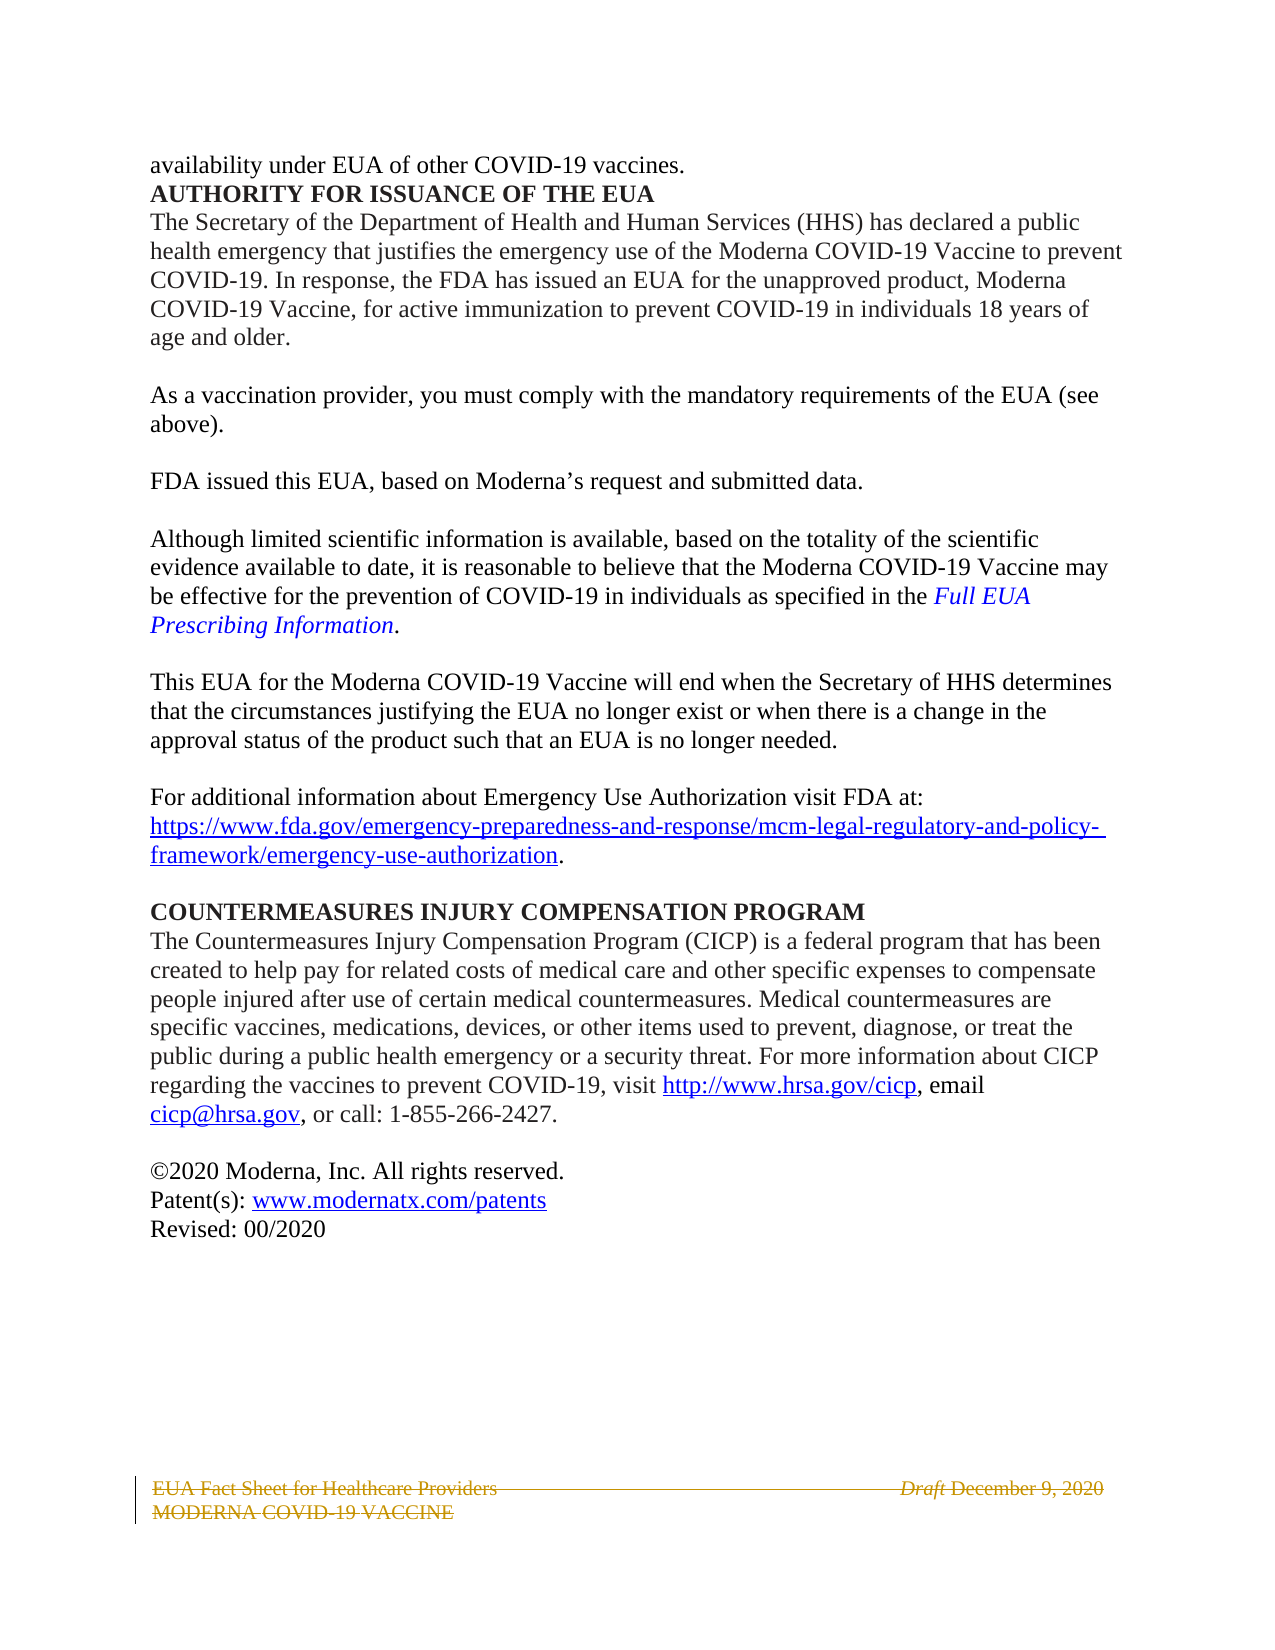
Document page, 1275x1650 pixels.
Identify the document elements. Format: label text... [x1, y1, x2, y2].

text For additional information about Emergency Use Authorization visit FDA at: https://www.fda.gov/emergency-preparedness-and-response/mcm-legal-regulatory-and-policy- framework/emergency-use-authorization. [150, 782, 1125, 869]
text The Countermeasures Injury Compensation Program (CICP) is a federal program that has been created to help pay for related costs of medical care and other specific expenses to compensate people injured after use of certain medical countermeasures. Medical countermeasures are specific vaccines, medications, devices, or other items used to prevent, diagnose, or treat the public during a public health emergency or a security threat. For more information about CICP regarding the vaccines to prevent COVID-19, visit http://www.hrsa.gov/cicp, email cicp@hrsa.gov, or call: 1-855-266-2427. [150, 926, 1125, 1127]
text The Secretary of the Department of Health and Human Services (HHS) has declared a public health emergency that justifies the emergency use of the Moderna COVID-19 Vaccine to prevent COVID-19. In response, the FDA has issued an EUA for the unapproved product, Moderna COVID-19 Vaccine, for active immunization to prevent COVID-19 in individuals 18 years of age and older. [150, 207, 1125, 351]
text FDA issued this EUA, based on Moderna’s request and submitted data. [150, 466, 1125, 495]
subtitle COUNTERMEASURES INJURY COMPENSATION PROGRAM [150, 897, 1125, 926]
text As a vaccination provider, you must comply with the mandatory requirements of the EUA (see above). [150, 380, 1125, 437]
text Revised: 00/2020 [150, 1214, 1125, 1242]
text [150, 150, 1125, 179]
text Although limited scientific information is available, based on the totality of the scientific evidence available to date, it is reasonable to believe that the Moderna COVID-19 Vaccine may be effective for the prevention of COVID-19 in individuals as specified in the Full EUA Prescribing Information. [150, 524, 1125, 639]
subtitle AUTHORITY FOR ISSUANCE OF THE EUA [150, 179, 1125, 207]
text Patent(s): www.modernatx.com/patents [150, 1185, 1125, 1214]
text This EUA for the Moderna COVID-19 Vaccine will end when the Secretary of HHS determines that the circumstances justifying the EUA no longer exist or when there is a change in the approval status of the product such that an EUA is no longer needed. [150, 667, 1125, 754]
text ©2020 Moderna, Inc. All rights reserved. [150, 1156, 1125, 1185]
